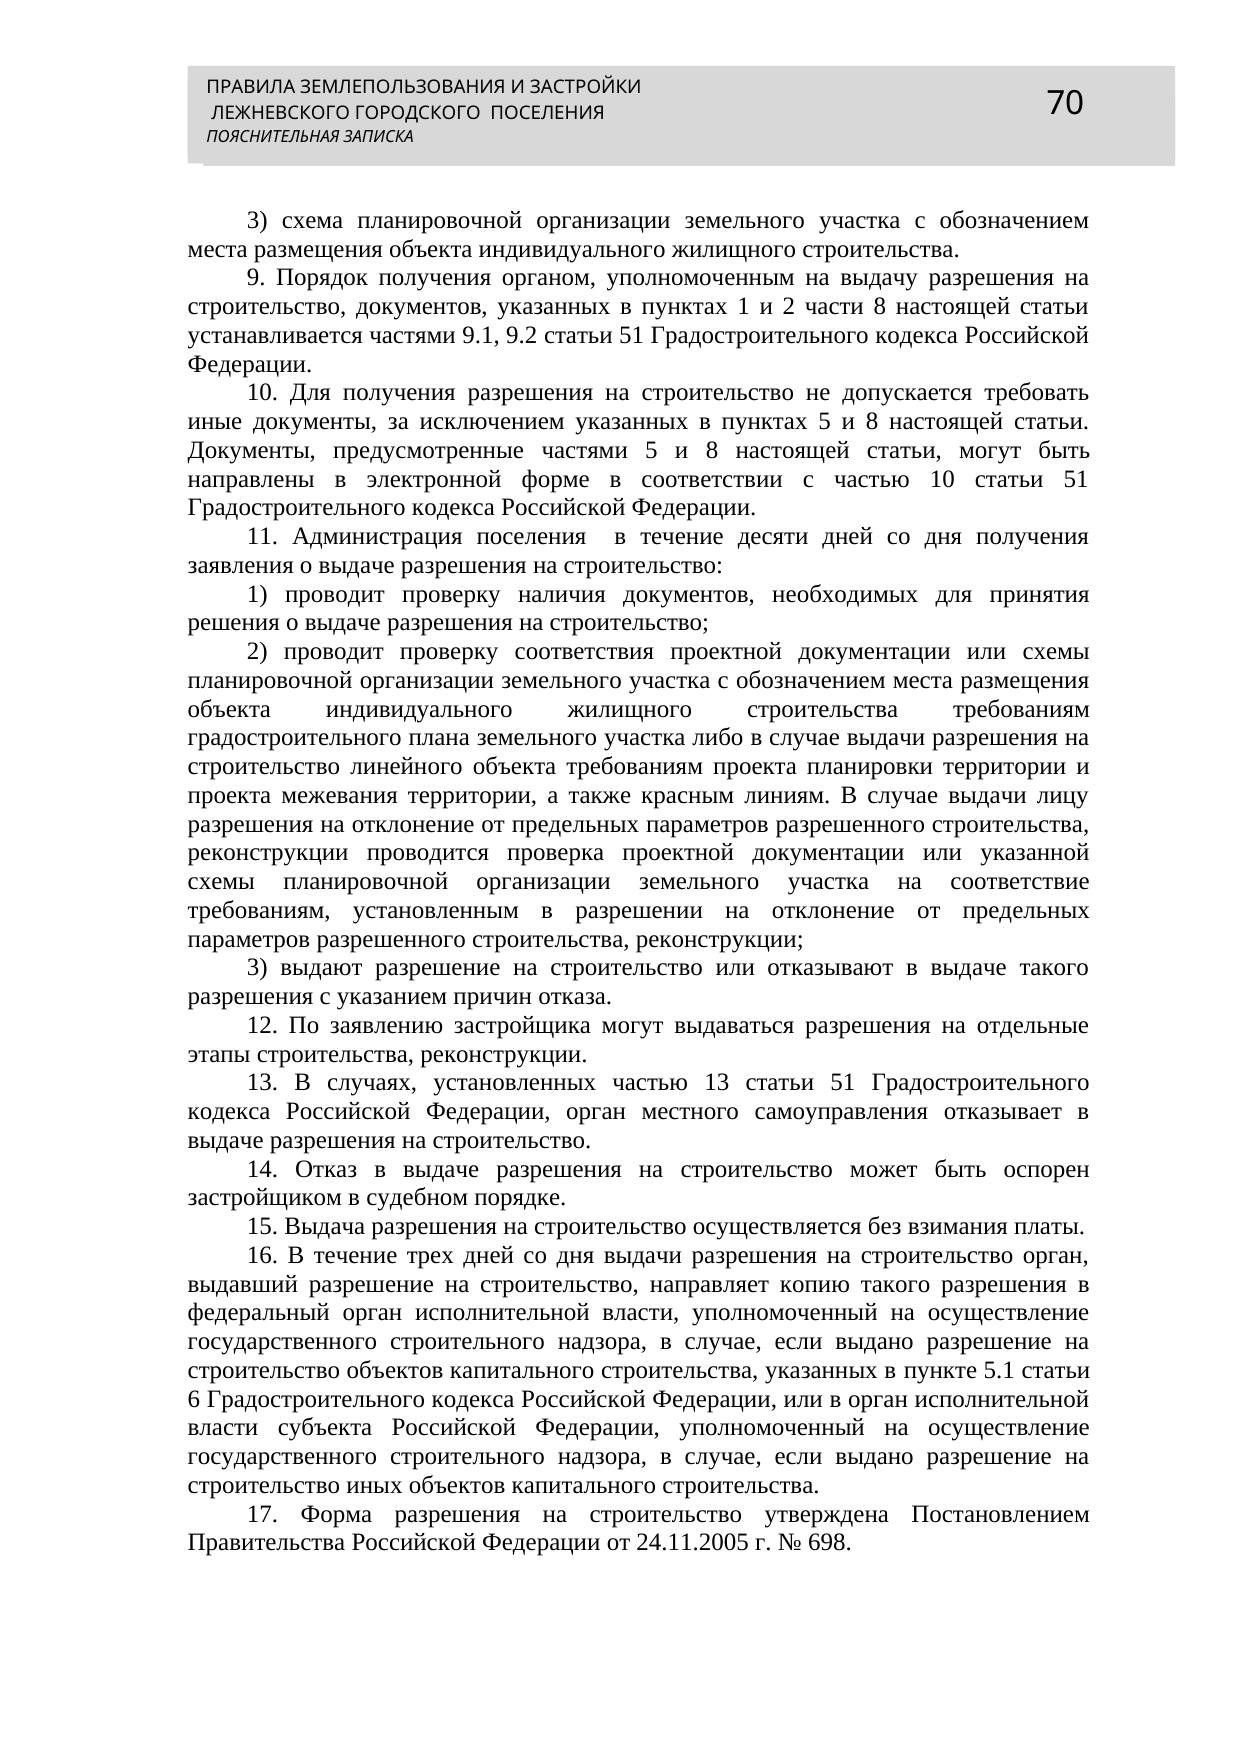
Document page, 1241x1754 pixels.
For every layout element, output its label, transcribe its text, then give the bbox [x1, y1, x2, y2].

text 11. Администрация поселения в течение десяти дней со дня получения заявления о выдаче разрешения на строительство: [187, 521, 1090, 579]
text 14. Отказ в выдаче разрешения на строительство может быть оспорен застройщиком в судебном порядке. [187, 1154, 1090, 1211]
text 10. Для получения разрешения на строительство не допускается требовать иные документы, за исключением указанных в пунктах 5 и 8 настоящей статьи. Документы, предусмотренные частями 5 и 8 настоящей статьи, могут быть направлены в электронной форме в соответствии с частью 10 статьи 51 Градостроительного кодекса Российской Федерации. [187, 377, 1090, 521]
text 3) выдают разрешение на строительство или отказывают в выдаче такого разрешения с указанием причин отказа. [187, 952, 1090, 1010]
text 1) проводит проверку наличия документов, необходимых для принятия решения о выдаче разрешения на строительство; [187, 579, 1090, 636]
text 15. Выдача разрешения на строительство осуществляется без взимания платы. [187, 1211, 1090, 1240]
text 3) схема планировочной организации земельного участка с обозначением места размещения объекта индивидуального жилищного строительства. [187, 205, 1090, 262]
text 9. Порядок получения органом, уполномоченным на выдачу разрешения на строительство, документов, указанных в пунктах 1 и 2 части 8 настоящей статьи устанавливается частями 9.1, 9.2 статьи 51 Градостроительного кодекса Российской Федерации. [187, 262, 1090, 377]
text 12. По заявлению застройщика могут выдаваться разрешения на отдельные этапы строительства, реконструкции. [187, 1010, 1090, 1067]
text 17. Форма разрешения на строительство утверждена Постановлением Правительства Российской Федерации от 24.11.2005 г. № 698. [187, 1499, 1090, 1556]
text 2) проводит проверку соответствия проектной документации или схемы планировочной организации земельного участка с обозначением места размещения объекта индивидуального жилищного строительства требованиям градостроительного плана земельного участка либо в случае выдачи разрешения на строительство линейного объекта требованиям проекта планировки территории и проекта межевания территории, а также красным линиям. В случае выдачи лицу разрешения на отклонение от предельных параметров разрешенного строительства, реконструкции проводится проверка проектной документации или указанной схемы планировочной организации земельного участка на соответствие требованиям, установленным в разрешении на отклонение от предельных параметров разрешенного строительства, реконструкции; [187, 636, 1090, 952]
text 16. В течение трех дней со дня выдачи разрешения на строительство орган, выдавший разрешение на строительство, направляет копию такого разрешения в федеральный орган исполнительной власти, уполномоченный на осуществление государственного строительного надзора, в случае, если выдано разрешение на строительство объектов капитального строительства, указанных в пункте 5.1 статьи 6 Градостроительного кодекса Российской Федерации, или в орган исполнительной власти субъекта Российской Федерации, уполномоченный на осуществление государственного строительного надзора, в случае, если выдано разрешение на строительство иных объектов капитального строительства. [187, 1240, 1090, 1499]
text 13. В случаях, установленных частью 13 статьи 51 Градостроительного кодекса Российской Федерации, орган местного самоуправления отказывает в выдаче разрешения на строительство. [187, 1067, 1090, 1154]
